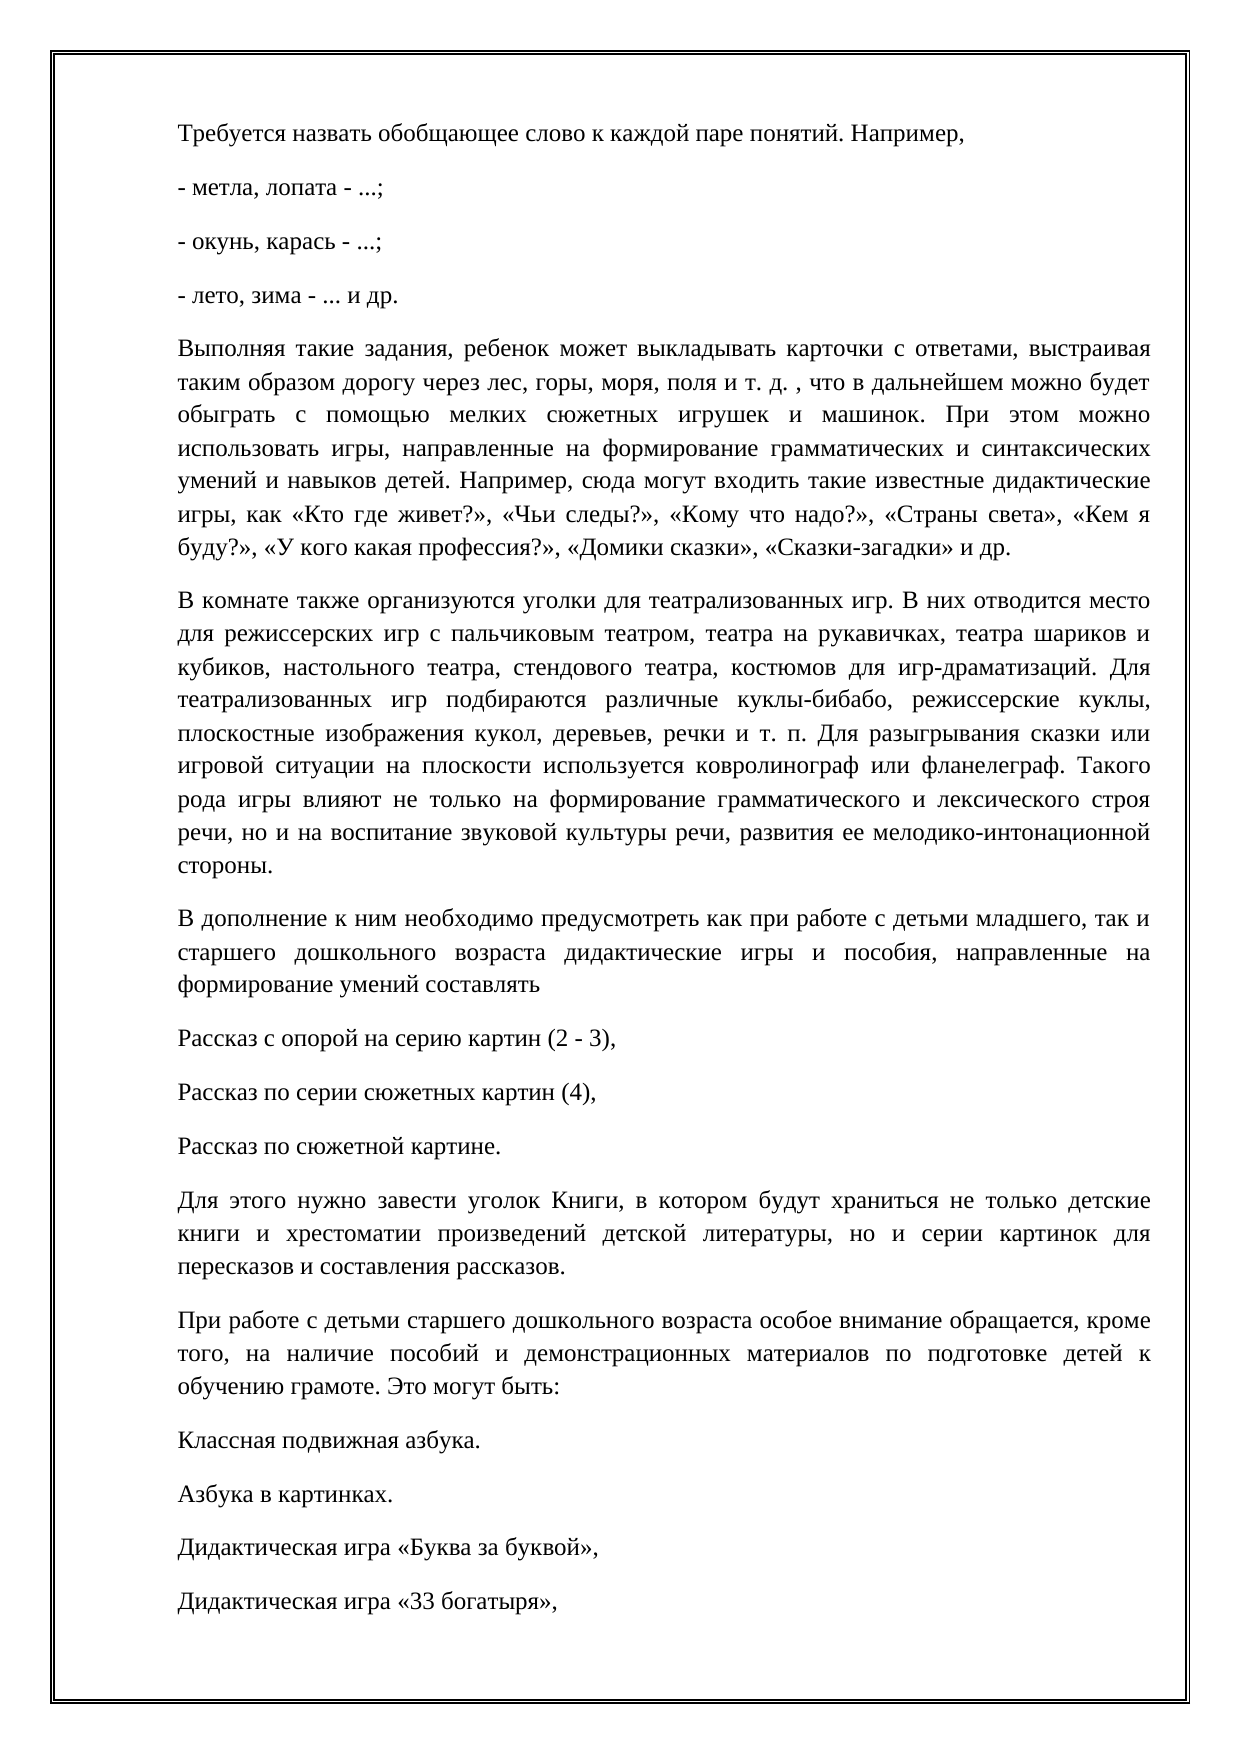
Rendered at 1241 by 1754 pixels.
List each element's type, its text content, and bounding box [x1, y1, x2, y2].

text Выполняя такие задания, ребенок может выкладывать карточки с ответами, выстраивая таким образом дорогу через лес, горы, моря, поля и т. д. , что в дальнейшем можно будет обыграть с помощью мелких сюжетных игрушек и машинок. При этом можно использовать игры, направленные на формирование грамматических и синтаксических умений и навыков детей. Например, сюда могут входить такие известные дидактические игры, как «Кто где живет?», «Чьи следы?», «Кому что надо?», «Страны света», «Кем я буду?», «У кого какая профессия?», «Домики сказки», «Сказки-загадки» и др. [177, 333, 1152, 560]
text Классная подвижная азбука. [177, 1425, 1152, 1453]
text Рассказ по сюжетной картине. [177, 1131, 1152, 1160]
text - окунь, карась - ...; [177, 226, 1152, 254]
text Дидактическая игра «33 богатыря», [177, 1586, 1152, 1615]
text Азбука в картинках. [177, 1479, 1152, 1507]
text - лето, зима - ... и др. [177, 280, 1152, 308]
text Рассказ с опорой на серию картин (2 - 3), [177, 1023, 1152, 1052]
text - метла, лопата - ...; [177, 172, 1152, 201]
text Требуется назвать обобщающее слово к каждой паре понятий. Например, [177, 118, 1152, 147]
text При работе с детьми старшего дошкольного возраста особое внимание обращается, кроме того, на наличие пособий и демонстрационных материалов по подготовке детей к обучению грамоте. Это могут быть: [177, 1305, 1152, 1400]
text Для этого нужно завести уголок Книги, в котором будут храниться не только детские книги и хрестоматии произведений детской литературы, но и серии картинок для пересказов и составления рассказов. [177, 1185, 1152, 1280]
text В дополнение к ним необходимо предусмотреть как при работе с детьми младшего, так и старшего дошкольного возраста дидактические игры и пособия, направленные на формирование умений составлять [177, 903, 1152, 998]
text В комнате также организуются уголки для театрализованных игр. В них отводится место для режиссерских игр с пальчиковым театром, театра на рукавичках, театра шариков и кубиков, настольного театра, стендового театра, костюмов для игр-драматизаций. Для театрализованных игр подбираются различные куклы-бибабо, режиссерские куклы, плоскостные изображения кукол, деревьев, речки и т. п. Для разыгрывания сказки или игровой ситуации на плоскости используется ковролинограф или фланелеграф. Такого рода игры влияют не только на формирование грамматического и лексического строя речи, но и на воспитание звуковой культуры речи, развития ее мелодико-интонационной стороны. [177, 586, 1152, 878]
text Рассказ по серии сюжетных картин (4), [177, 1077, 1152, 1106]
text Дидактическая игра «Буква за буквой», [177, 1532, 1152, 1561]
